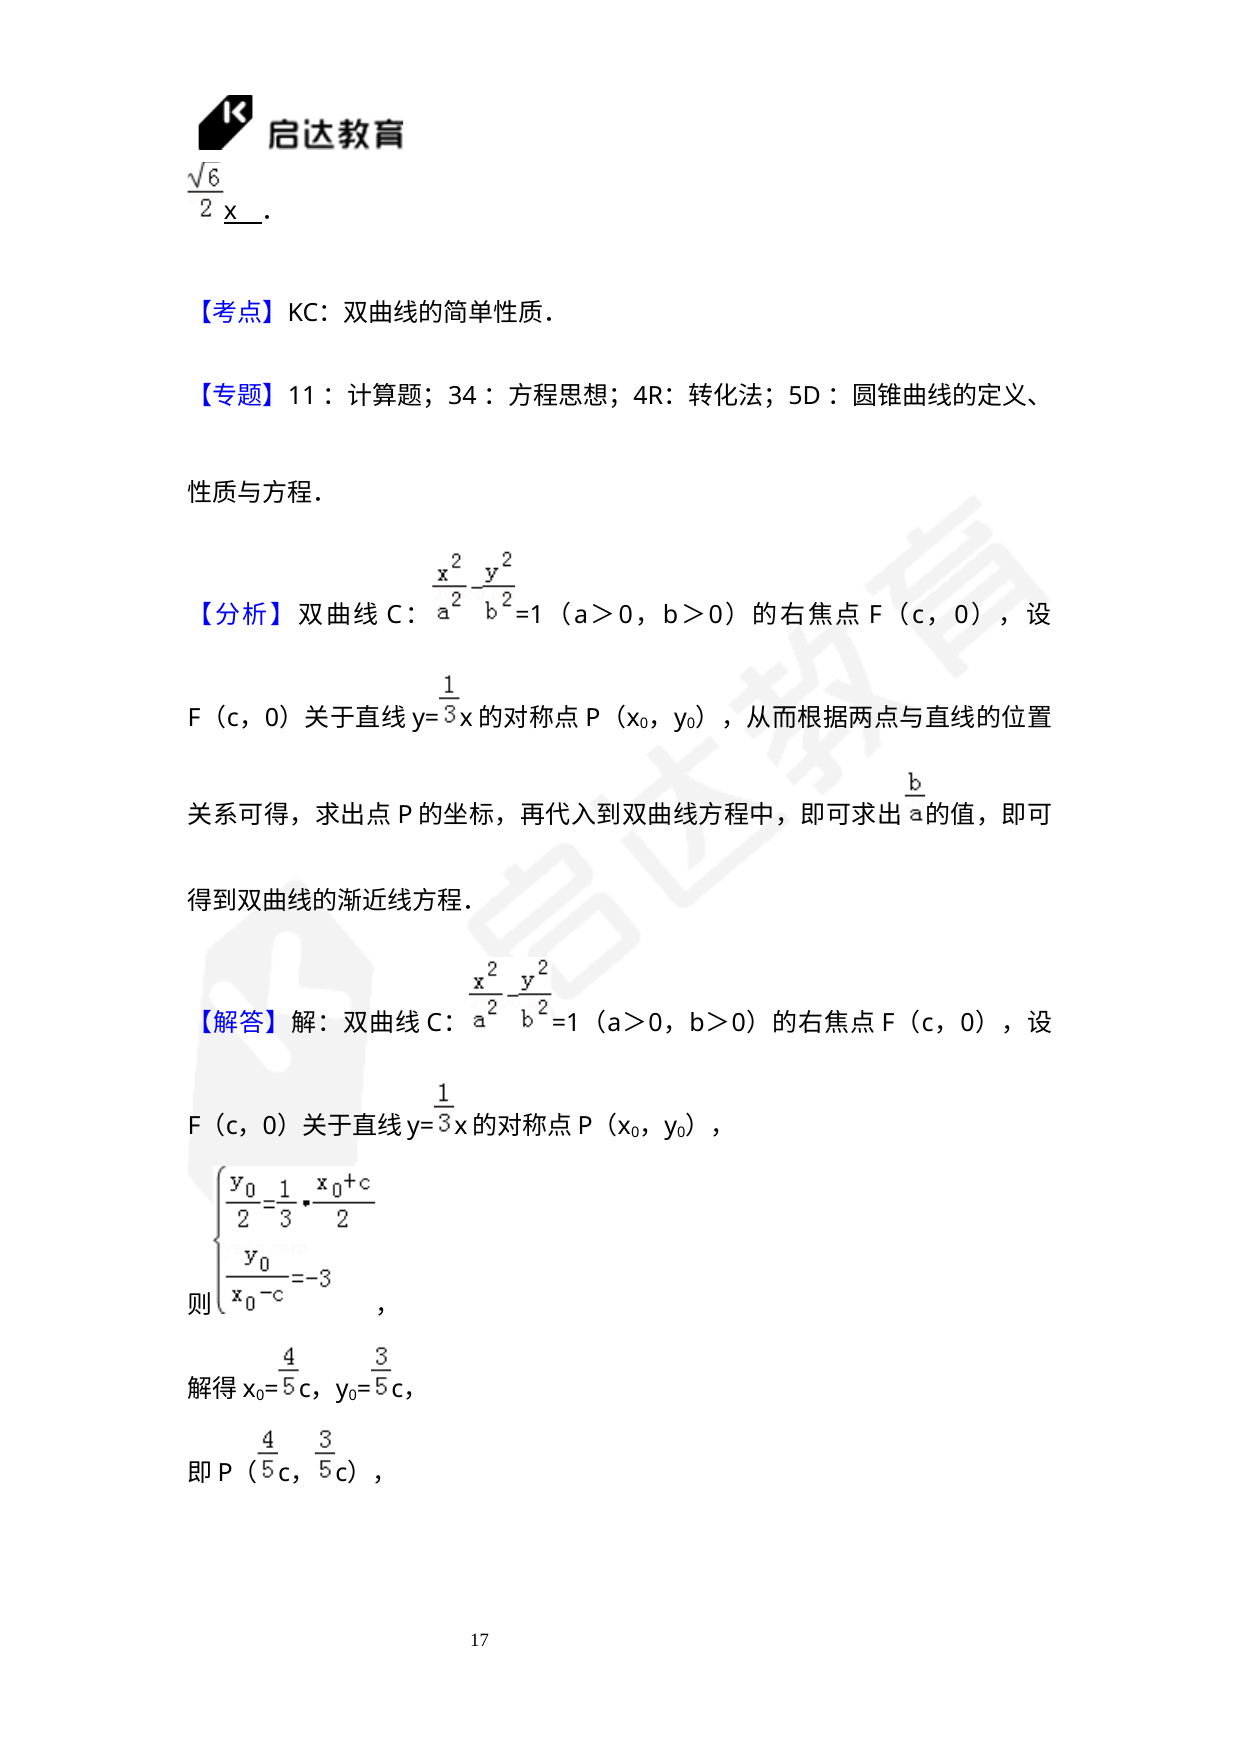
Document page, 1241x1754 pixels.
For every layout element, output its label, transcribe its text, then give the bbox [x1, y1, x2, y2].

picture [371, 1343, 392, 1398]
picture [257, 1426, 278, 1481]
text 【分析】双曲线C：=1（a＞0，b＞0）的右焦点F（c，0），设F（c，0）关于直线y=x的对称点P（x0，y0），从而根据两点与直线的位置关系可得，求出点P的坐标，再代入到双曲线方程中，即可求出的值，即可得到双曲线的渐近线方程． [187, 541, 1053, 931]
text 解得x0=c，y0=c， [187, 1343, 1053, 1408]
picture [904, 768, 926, 824]
picture [278, 1343, 299, 1398]
picture [187, 162, 224, 220]
picture [314, 1426, 336, 1481]
picture [212, 1166, 375, 1314]
text 【解答】解：双曲线C：=1（a＞0，b＞0）的右焦点F（c，0），设F（c，0）关于直线y=x的对称点P（x0，y0）， [187, 949, 1053, 1144]
text 16．（5分）（2017•福州二模）已知点F为双曲线C：=1（a＞0，b＞0）的右焦点，F关于直线y=x的对称点在C上，则C的渐近线方程为 y=±x ． [187, 162, 1053, 259]
text 【考点】KC：双曲线的简单性质．菁优网版权所有 [187, 278, 1053, 343]
picture [198, 95, 404, 150]
picture [433, 1079, 455, 1135]
text 则， [187, 1163, 1053, 1325]
text 即P（c，c）， [187, 1426, 1053, 1491]
text 【专题】11 ：计算题；34 ：方程思想；4R：转化法；5D ：圆锥曲线的定义、性质与方程． [187, 361, 1053, 523]
picture [432, 549, 515, 624]
picture [468, 957, 552, 1032]
picture [439, 671, 460, 726]
